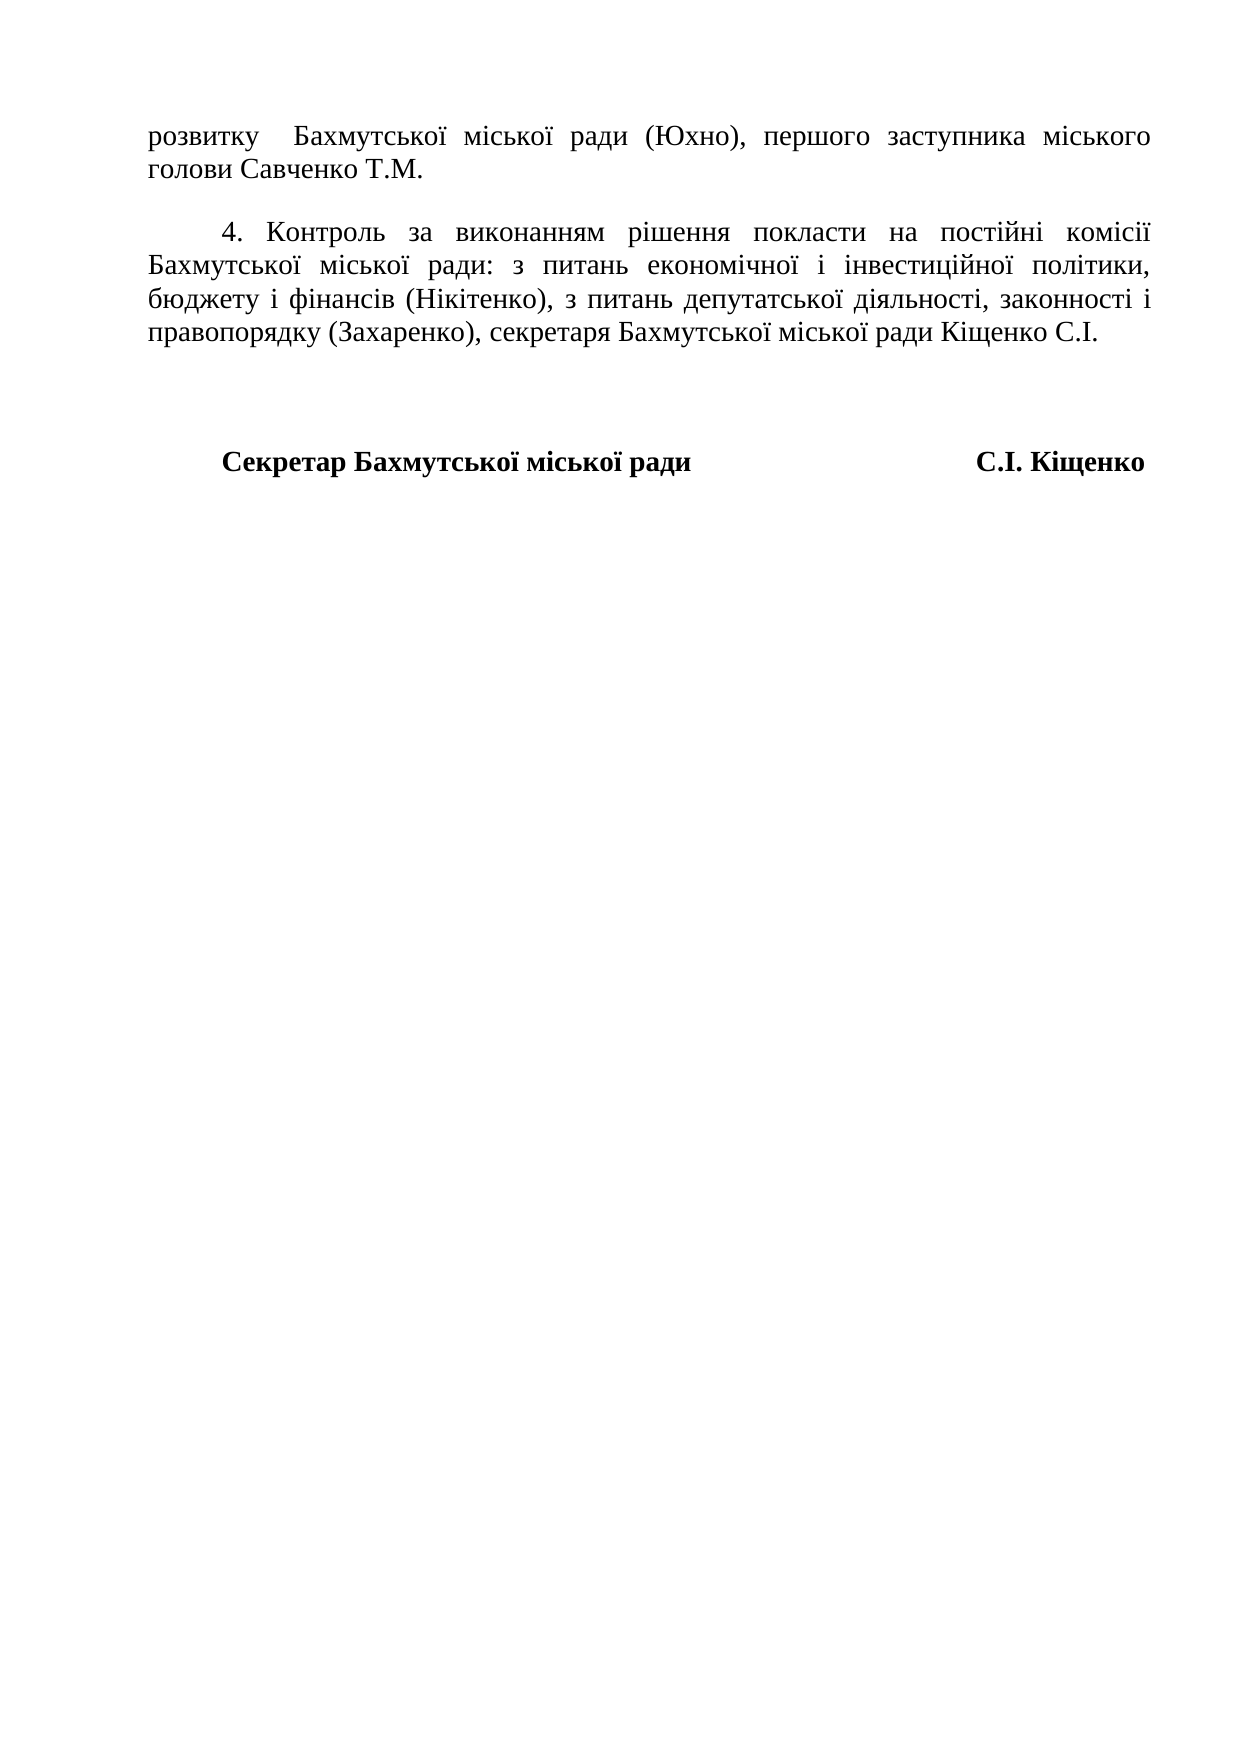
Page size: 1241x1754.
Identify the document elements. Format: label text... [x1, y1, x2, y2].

text Секретар Бахмутської міської ради С.І. Кіщенко [148, 444, 1152, 477]
text 4. Контроль за виконанням рішення покласти на постійні комісії Бахмутської міської ради: з питань економічної і інвестиційної політики, бюджету і фінансів (Нікітенко), з питань депутатської діяльності, законності і правопорядку (Захаренко), секретаря Бахмутської міської ради Кіщенко С.І. [148, 214, 1152, 348]
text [148, 118, 1152, 185]
